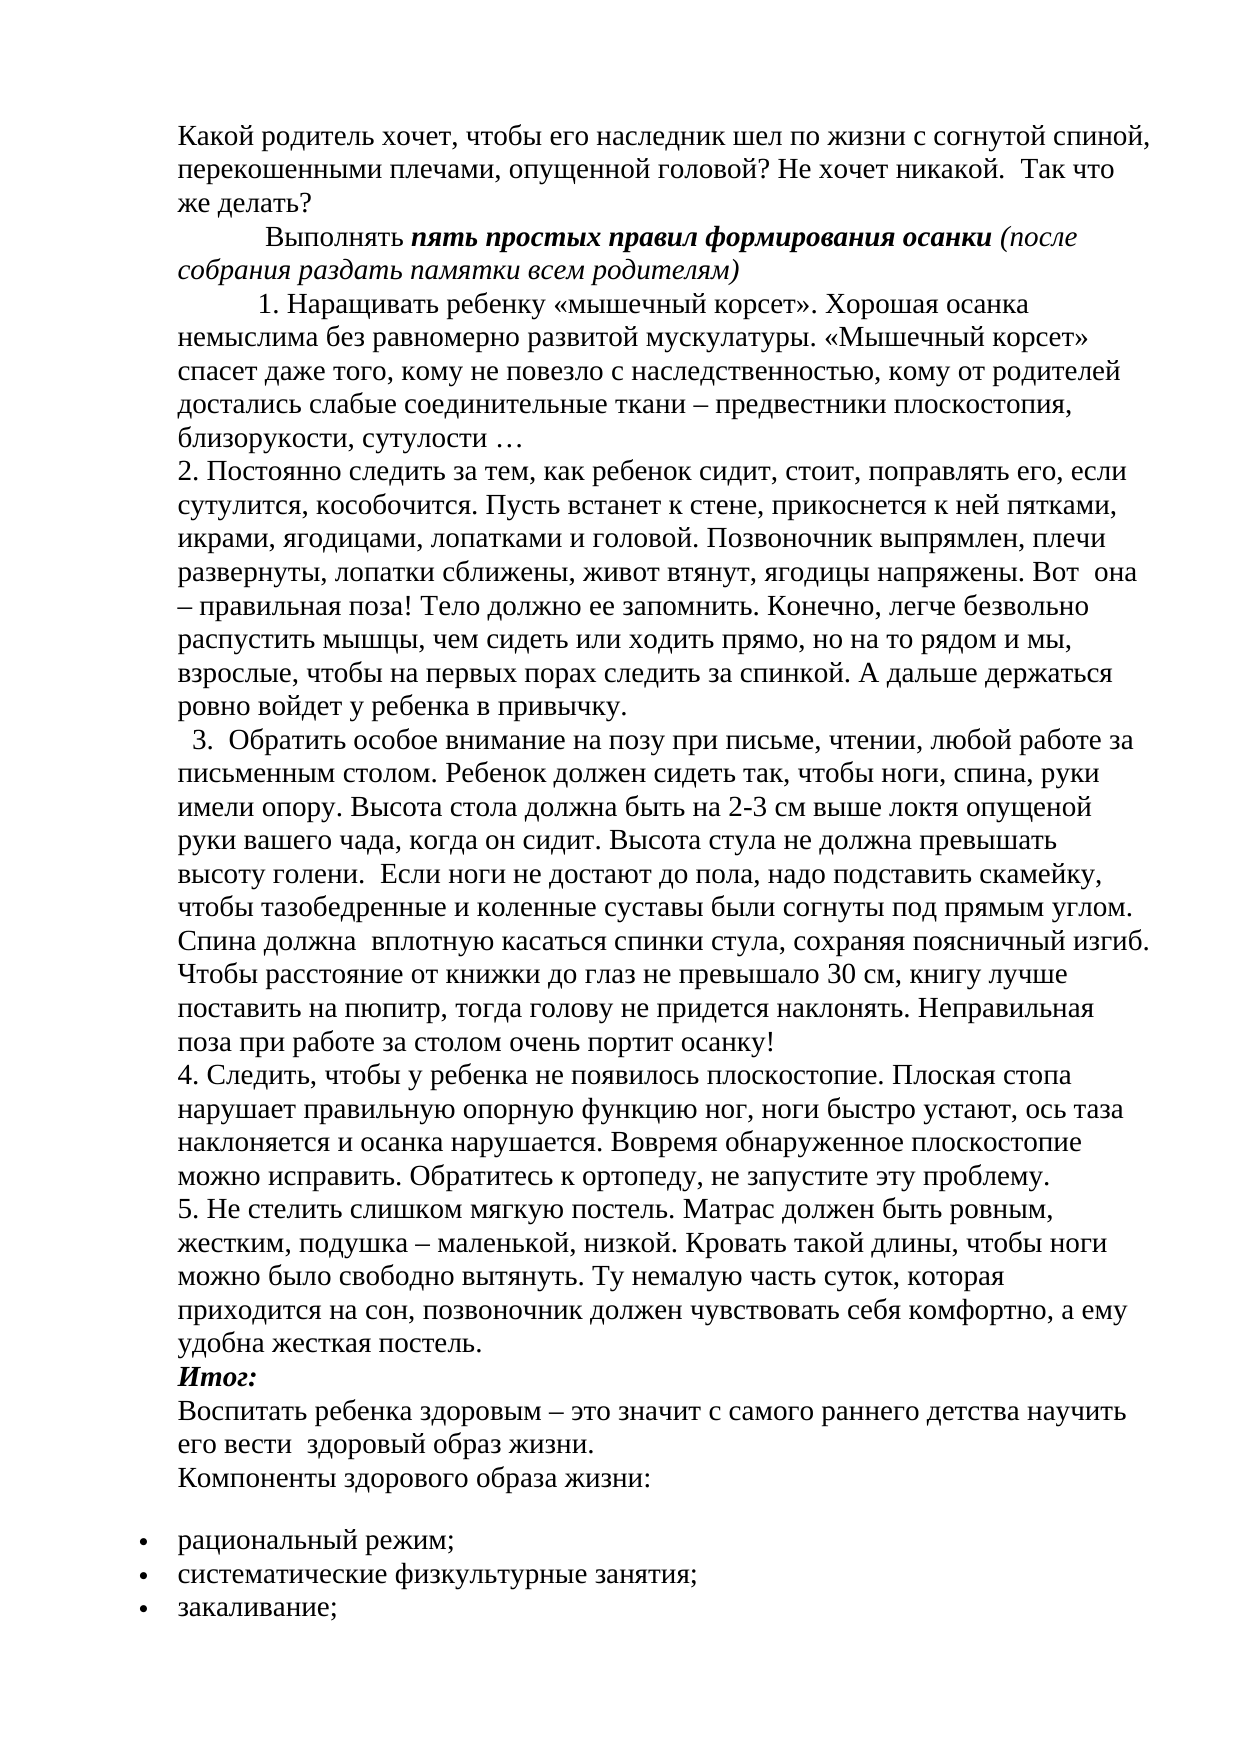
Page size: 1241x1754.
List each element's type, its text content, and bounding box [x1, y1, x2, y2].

text Выполнять пять простых правил формирования осанки (после собрания раздать памятки всем родителям) [177, 219, 1152, 286]
text 5. Не стелить слишком мягкую постель. Матрас должен быть ровным, жестким, подушка – маленькой, низкой. Кровать такой длины, чтобы ноги можно было свободно вытянуть. Ту немалую часть суток, которая приходится на сон, позвоночник должен чувствовать себя комфортно, а ему удобна жесткая постель. [177, 1191, 1152, 1359]
text Воспитать ребенка здоровым – это значит с самого раннего детства научить его вести здоровый образ жизни. [177, 1393, 1152, 1460]
list систематические физкультурные занятия; [140, 1556, 1152, 1589]
text 1. Наращивать ребенку «мышечный корсет». Хорошая осанка немыслима без равномерно развитой мускулатуры. «Мышечный корсет» спасет даже того, кому не повезло с наследственностью, кому от родителей достались слабые соединительные ткани – предвестники плоскостопия, близорукости, сутулости … [177, 286, 1152, 453]
list закаливание; [140, 1589, 1152, 1623]
text 4. Следить, чтобы у ребенка не появилось плоскостопие. Плоская стопа нарушает правильную опорную функцию ног, ноги быстро устают, ось таза наклоняется и осанка нарушается. Вовремя обнаруженное плоскостопие можно исправить. Обратитесь к ортопеду, не запустите эту проблему. [177, 1057, 1152, 1191]
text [177, 118, 1152, 219]
text Итог: [177, 1359, 1152, 1393]
list рациональный режим; [140, 1522, 1152, 1556]
text 3. Обратить особое внимание на позу при письме, чтении, любой работе за письменным столом. Ребенок должен сидеть так, чтобы ноги, спина, руки имели опору. Высота стола должна быть на 2-3 см выше локтя опущеной руки вашего чада, когда он сидит. Высота стула не должна превышать высоту голени. Если ноги не достают до пола, надо подставить скамейку, чтобы тазобедренные и коленные суставы были согнуты под прямым углом. Спина должна вплотную касаться спинки стула, сохраняя поясничный изгиб. Чтобы расстояние от книжки до глаз не превышало 30 см, книгу лучше поставить на пюпитр, тогда голову не придется наклонять. Неправильная поза при работе за столом очень портит осанку! [177, 722, 1152, 1057]
text Компоненты здорового образа жизни: [177, 1460, 1152, 1493]
text 2. Постоянно следить за тем, как ребенок сидит, стоит, поправлять его, если сутулится, кособочится. Пусть встанет к стене, прикоснется к ней пятками, икрами, ягодицами, лопатками и головой. Позвоночник выпрямлен, плечи развернуты, лопатки сближены, живот втянут, ягодицы напряжены. Вот она – правильная поза! Тело должно ее запомнить. Конечно, легче безвольно распустить мышцы, чем сидеть или ходить прямо, но на то рядом и мы, взрослые, чтобы на первых порах следить за спинкой. А дальше держаться ровно войдет у ребенка в привычку. [177, 453, 1152, 722]
